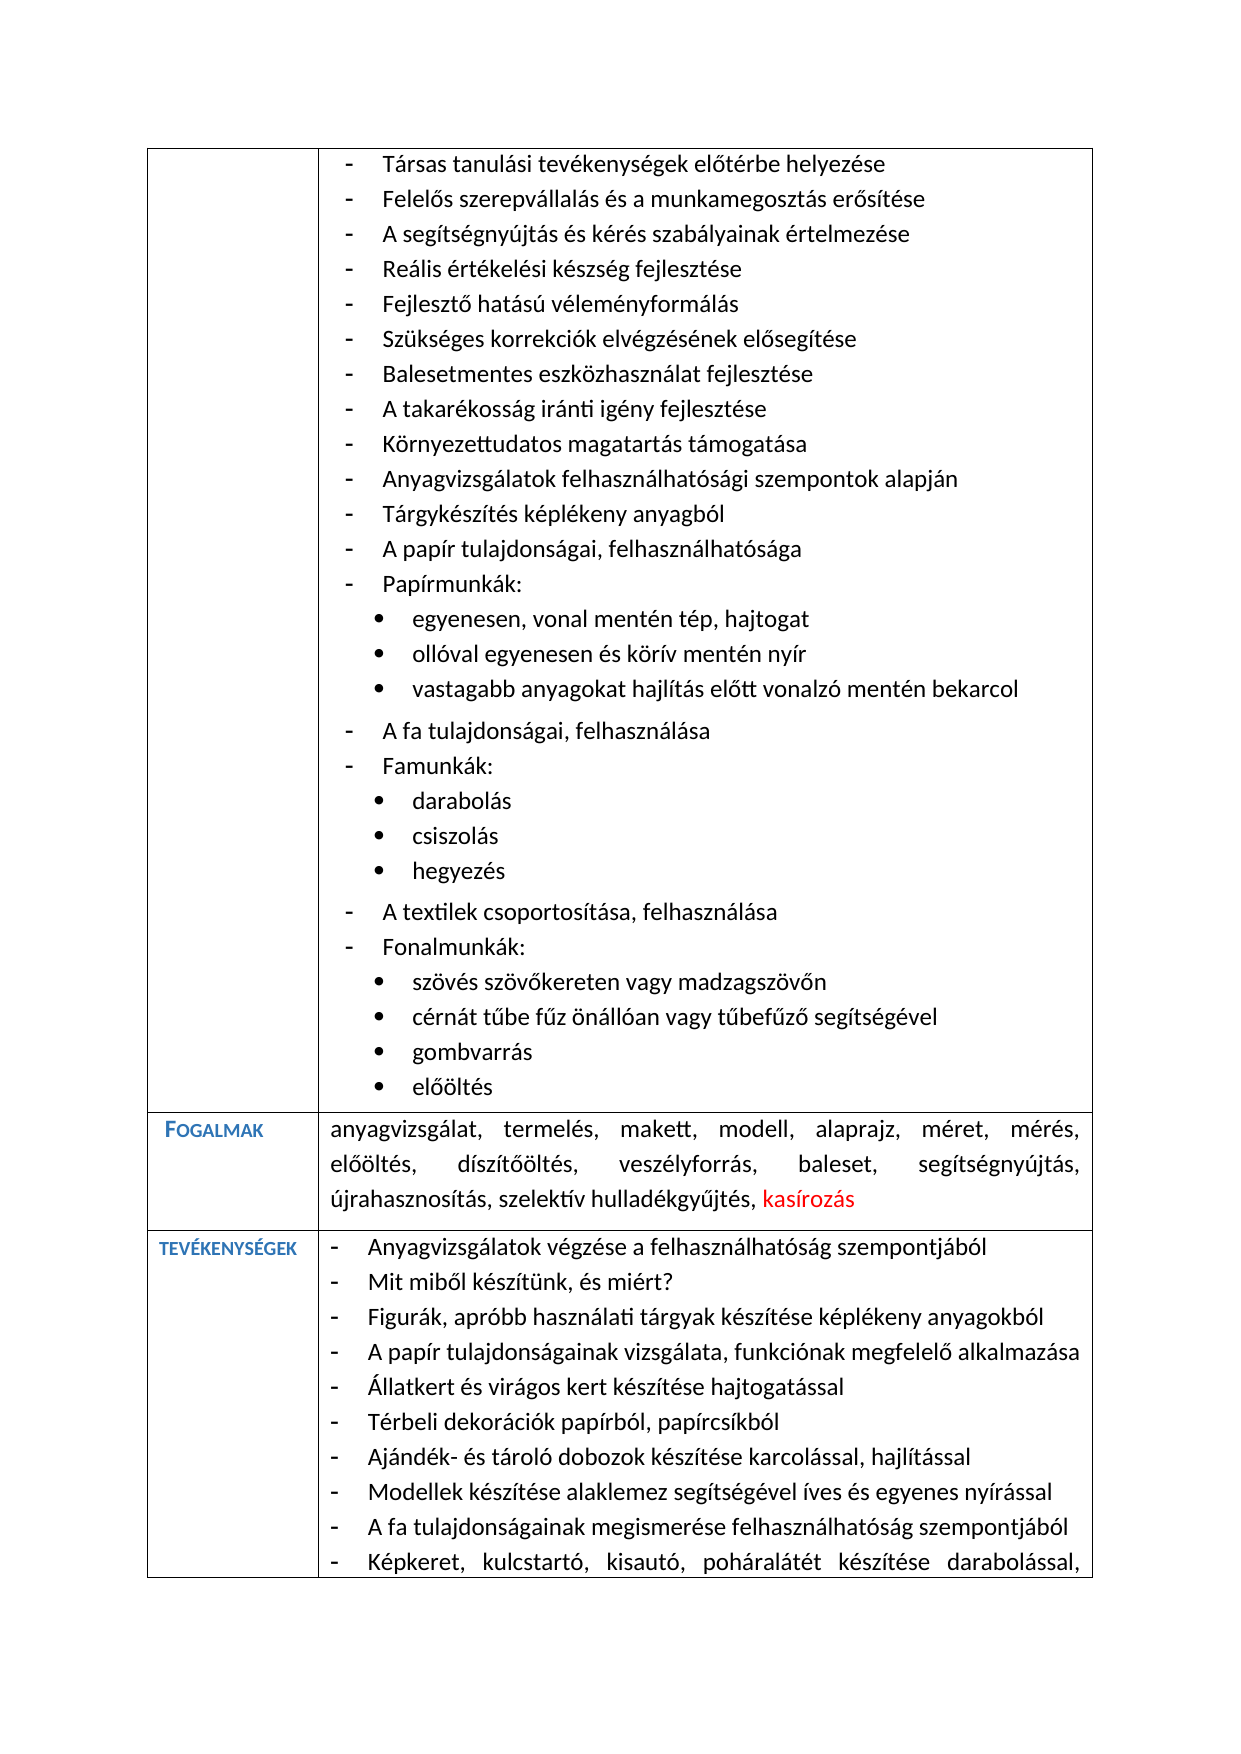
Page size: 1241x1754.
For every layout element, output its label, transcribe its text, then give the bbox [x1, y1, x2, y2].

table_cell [319, 149, 1092, 1112]
table_cell Fogalmak [148, 1113, 318, 1230]
table_cell tevékenységek [148, 1231, 318, 1577]
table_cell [319, 1231, 1092, 1577]
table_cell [148, 149, 318, 1112]
table_cell anyagvizsgálat, termelés, makett, modell, alaprajz, méret, mérés, előöltés, díszítőöltés, veszélyforrás, baleset, segítségnyújtás, újrahasznosítás, szelektív hulladékgyűjtés, kasírozás [319, 1113, 1092, 1230]
